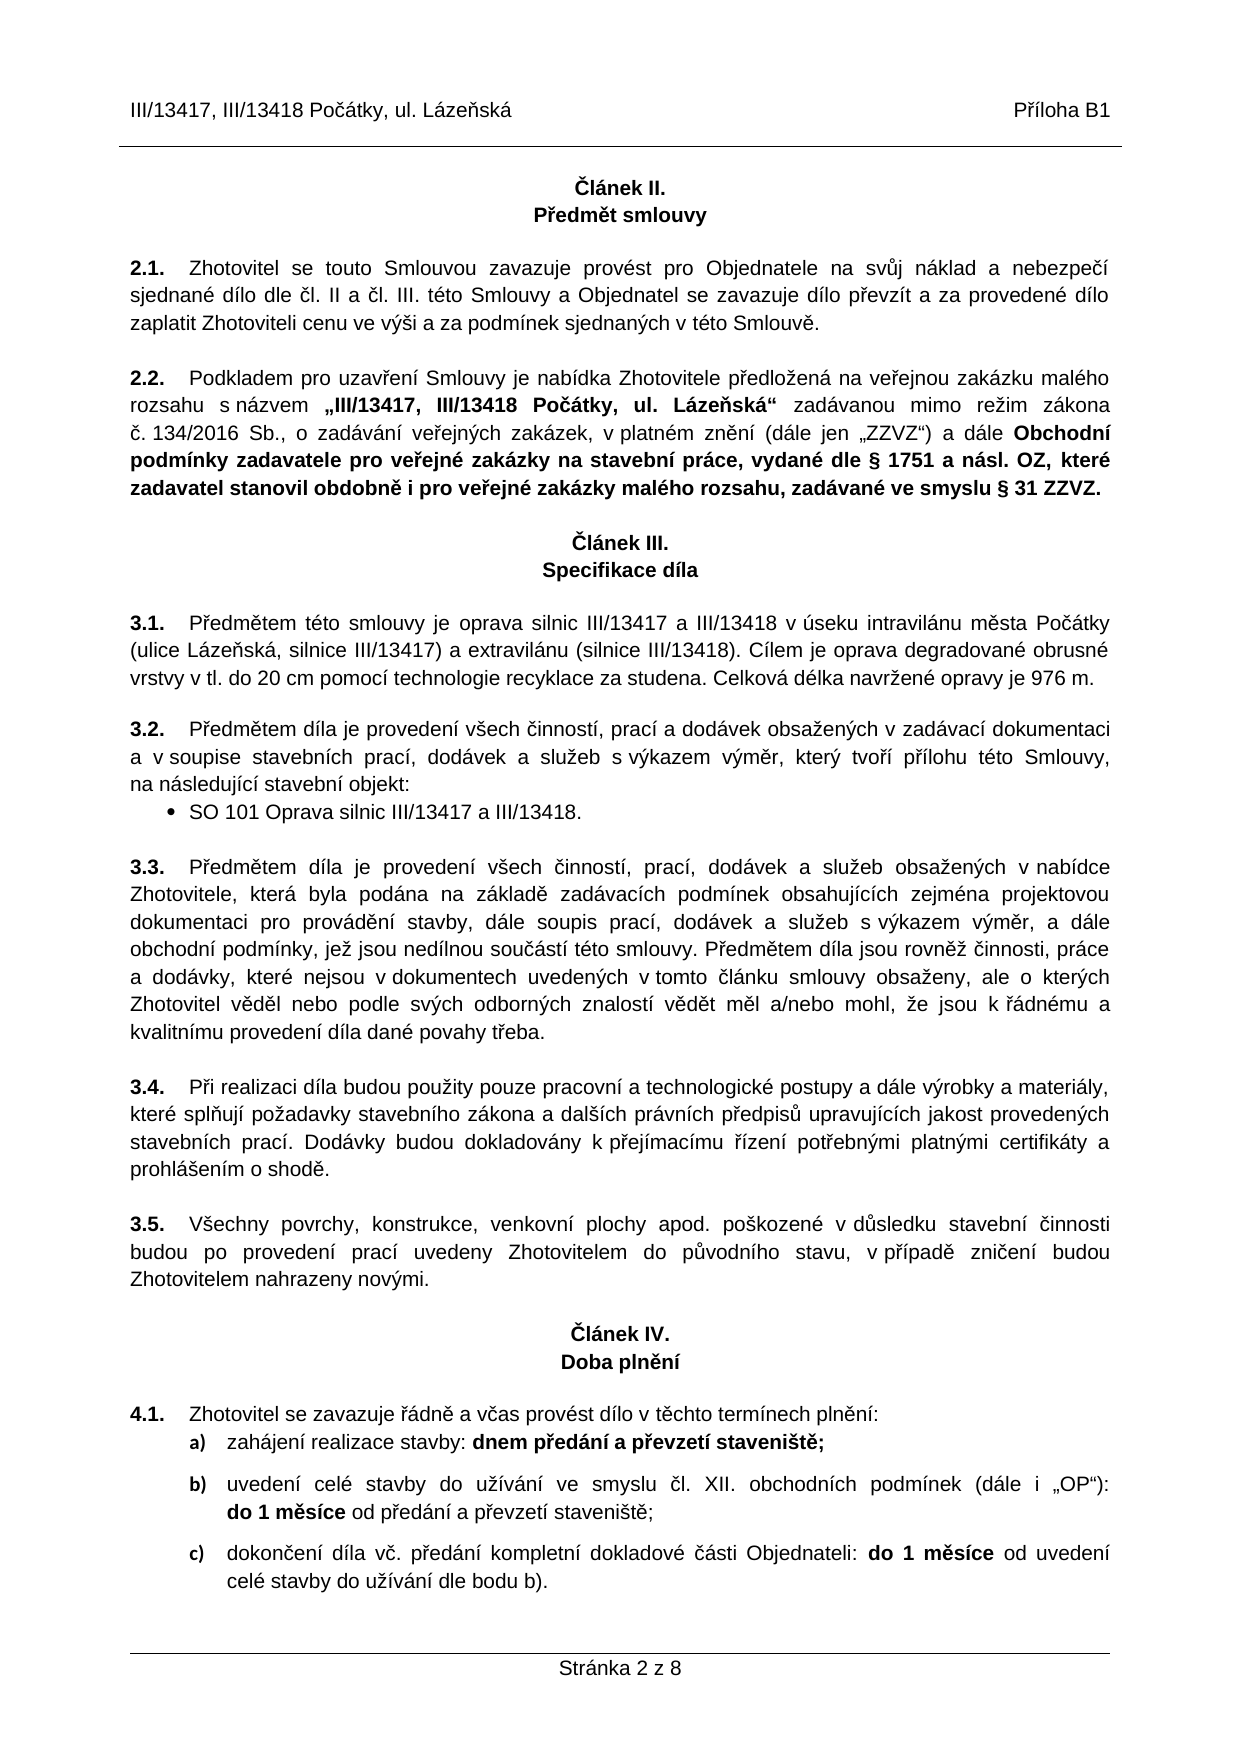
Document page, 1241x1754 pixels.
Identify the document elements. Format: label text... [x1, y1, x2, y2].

list Všechny povrchy, konstrukce, venkovní plochy apod. poškozené v důsledku stavební činnosti budou po provedení prací uvedeny Zhotovitelem do původního stavu, v případě zničení budou Zhotovitelem nahrazeny novými. [130, 1212, 1110, 1291]
list Při realizaci díla budou použity pouze pracovní a technologické postupy a dále výrobky a materiály, které splňují požadavky stavebního zákona a dalších právních předpisů upravujících jakost provedených stavebních prací. Dodávky budou dokladovány k přejímacímu řízení potřebnými platnými certifikáty a prohlášením o shodě. [130, 1074, 1110, 1181]
text Článek IV. [130, 1322, 1110, 1346]
text Článek II. [130, 176, 1110, 199]
list Předmětem této smlouvy je oprava silnic III/13417 a III/13418 v úseku intravilánu města Počátky (ulice Lázeňská, silnice III/13417) a extravilánu (silnice III/13418). Cílem je oprava degradované obrusné vrstvy v tl. do 20 cm pomocí technologie recyklace za studena. Celková délka navržené opravy je 976 m. [130, 611, 1110, 689]
list SO 101 Oprava silnic III/13417 a III/13418. [167, 799, 1110, 823]
list Předmětem díla je provedení všech činností, prací a dodávek obsažených v zadávací dokumentaci a v soupise stavebních prací, dodávek a služeb s výkazem výměr, který tvoří přílohu této Smlouvy, na následující stavební objekt: [130, 717, 1110, 796]
list Zhotovitel se zavazuje řádně a včas provést dílo v těchto termínech plnění: [130, 1402, 1110, 1426]
list Zhotovitel se touto Smlouvou zavazuje provést pro Objednatele na svůj náklad a nebezpečí sjednané dílo dle čl. II a čl. III. této Smlouvy a Objednatel se zavazuje dílo převzít a za provedené dílo zaplatit Zhotoviteli cenu ve výši a za podmínek sjednaných v této Smlouvě. [130, 256, 1110, 334]
list dokončení díla vč. předání kompletní dokladové části Objednateli: do 1 měsíce od uvedení celé stavby do užívání dle bodu b). [189, 1540, 1110, 1593]
subtitle Doba plnění [130, 1349, 1110, 1373]
subtitle Specifikace díla [130, 558, 1110, 582]
list Podkladem pro uzavření Smlouvy je nabídka Zhotovitele předložená na veřejnou zakázku malého rozsahu s názvem „III/13417, III/13418 Počátky, ul. Lázeňská“ zadávanou mimo režim zákona č. 134/2016 Sb., o zadávání veřejných zakázek, v platném znění (dále jen „ZZVZ“) a dále Obchodní podmínky zadavatele pro veřejné zakázky na stavební práce, vydané dle § 1751 a násl. OZ, které zadavatel stanovil obdobně i pro veřejné zakázky malého rozsahu, zadávané ve smyslu § 31 ZZVZ. [130, 366, 1110, 499]
list zahájení realizace stavby: dnem předání a převzetí staveniště; [189, 1429, 1110, 1455]
text Článek III. [130, 531, 1110, 554]
subtitle Předmět smlouvy [130, 203, 1110, 227]
list Předmětem díla je provedení všech činností, prací, dodávek a služeb obsažených v nabídce Zhotovitele, která byla podána na základě zadávacích podmínek obsahujících zejména projektovou dokumentaci pro provádění stavby, dále soupis prací, dodávek a služeb s výkazem výměr, a dále obchodní podmínky, jež jsou nedílnou součástí této smlouvy. Předmětem díla jsou rovněž činnosti, práce a dodávky, které nejsou v dokumentech uvedených v tomto článku smlouvy obsaženy, ale o kterých Zhotovitel věděl nebo podle svých odborných znalostí vědět měl a/nebo mohl, že jsou k řádnému a kvalitnímu provedení díla dané povahy třeba. [130, 854, 1110, 1043]
list uvedení celé stavby do užívání ve smyslu čl. XII. obchodních podmínek (dále i „OP“): do 1 měsíce od předání a převzetí staveniště; [189, 1471, 1110, 1524]
